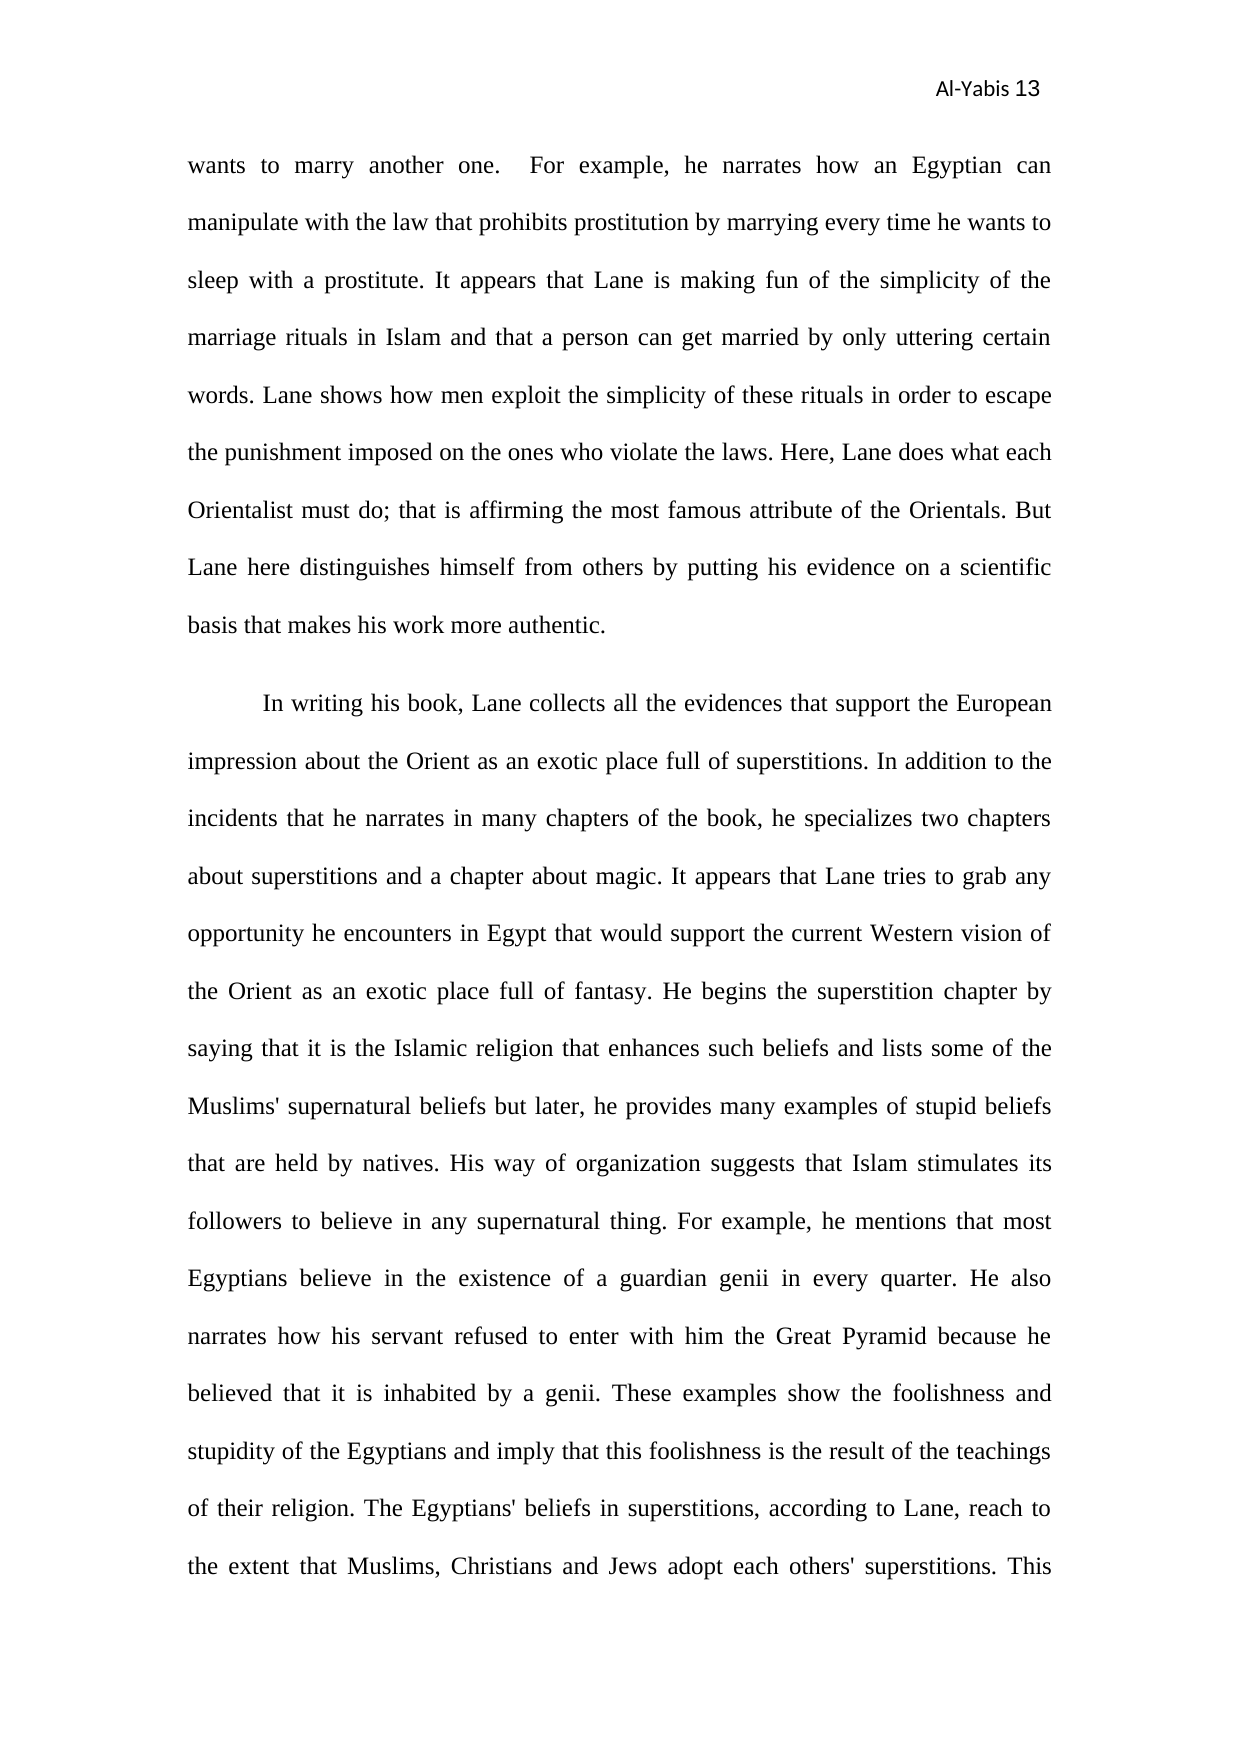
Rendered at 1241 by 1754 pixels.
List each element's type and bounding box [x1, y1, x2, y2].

table_header [188, 150, 1053, 1579]
